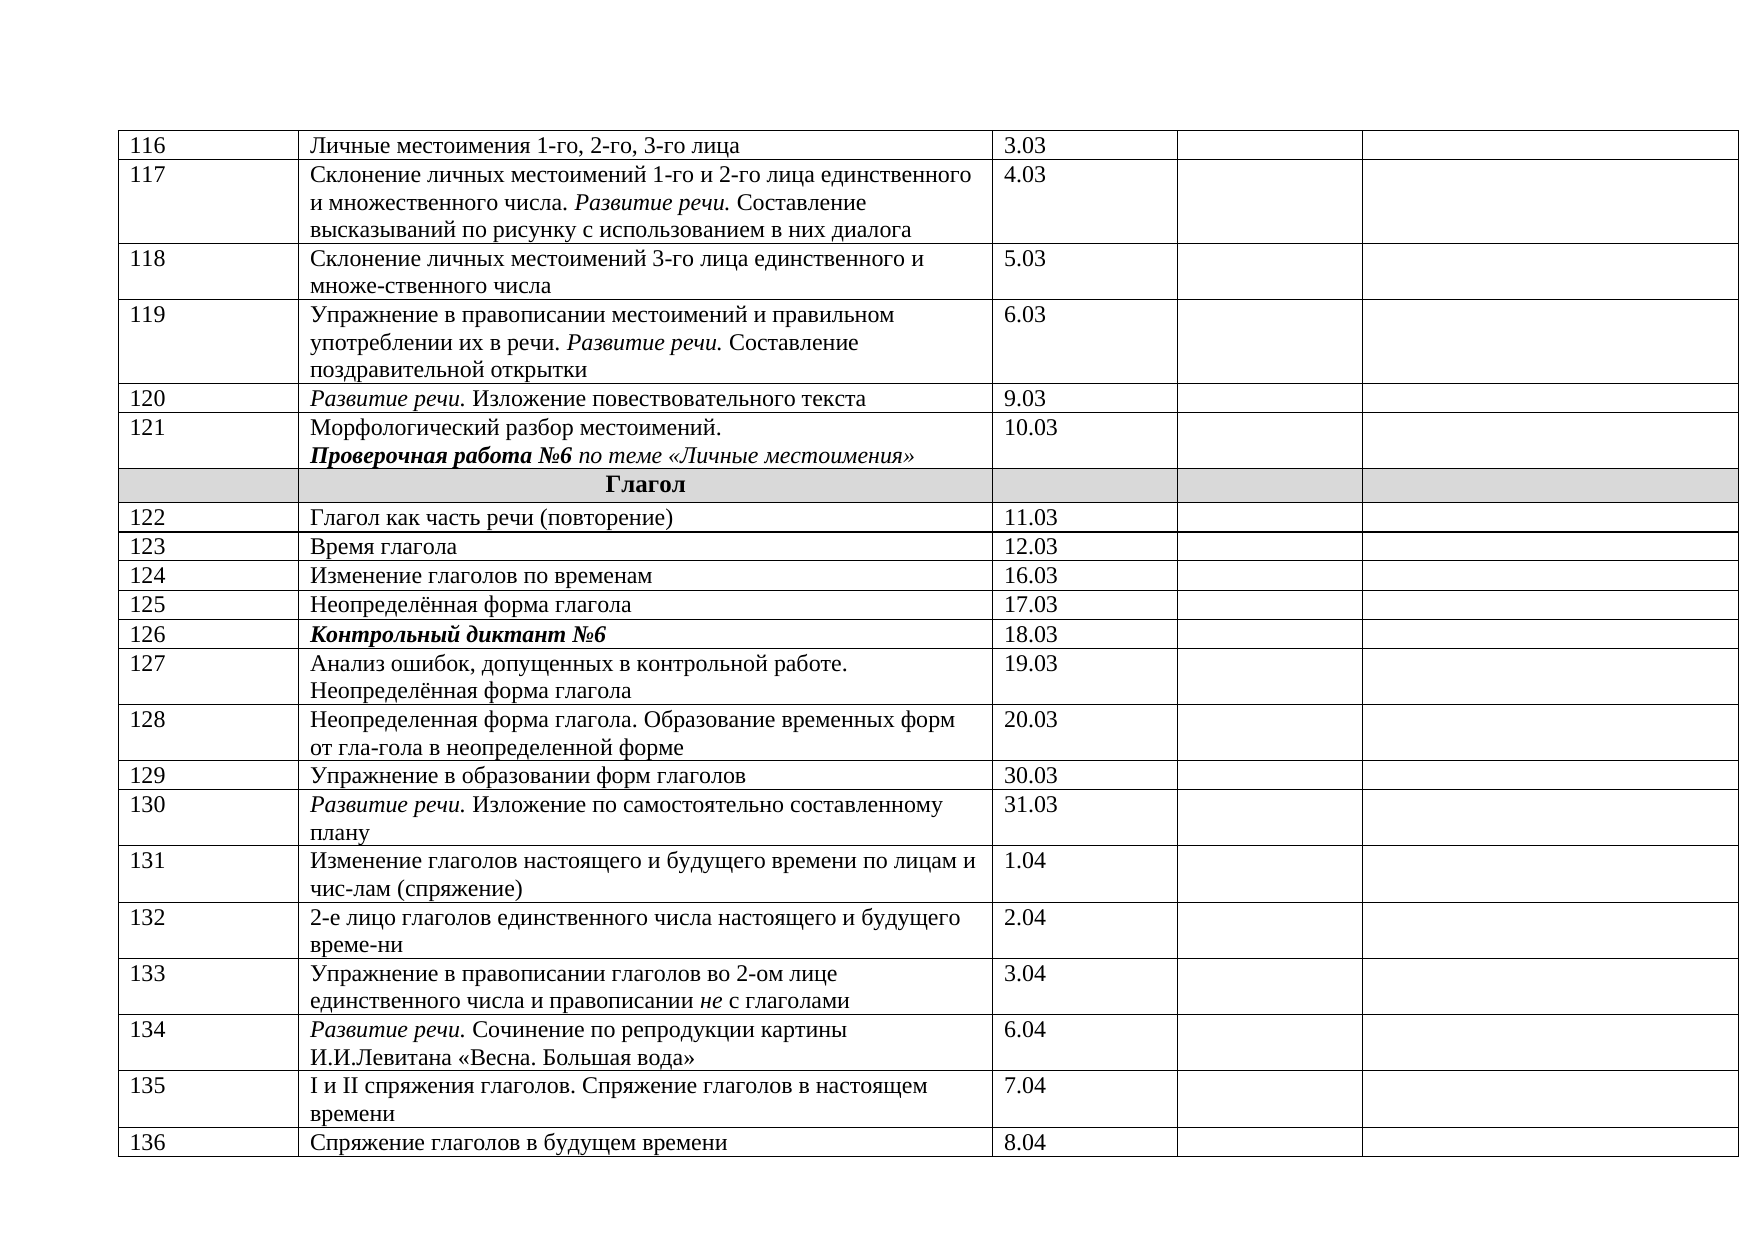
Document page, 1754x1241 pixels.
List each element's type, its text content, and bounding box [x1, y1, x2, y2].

table_cell 136 [119, 1128, 298, 1156]
table_cell 131 [119, 846, 298, 902]
table_cell [1178, 384, 1362, 412]
table_cell 133 [119, 959, 298, 1014]
table_cell [1363, 620, 1738, 648]
table_cell 129 [119, 761, 298, 789]
table_cell 5.03 [993, 244, 1177, 299]
table_cell 117 [119, 160, 298, 243]
table_cell 125 [119, 591, 298, 618]
table_cell [1363, 1128, 1738, 1156]
table_cell 18.03 [993, 620, 1177, 648]
table_cell 20.03 [993, 705, 1177, 760]
table_cell [1178, 1128, 1362, 1156]
table_cell [1178, 649, 1362, 704]
table_cell Склонение личных местоимений 3-го лица единственного и множе-ственного числа [299, 244, 992, 299]
table_cell [1178, 1071, 1362, 1127]
table_cell 127 [119, 649, 298, 704]
table_cell Ι и ΙΙ спряжения глаголов. Спряжение глаголов в настоящем времени [299, 1071, 992, 1127]
table_cell [1178, 533, 1362, 560]
table_cell 128 [119, 705, 298, 760]
table_cell [1363, 846, 1738, 902]
table_cell [1363, 160, 1738, 243]
table_cell [1363, 300, 1738, 383]
table_cell [1178, 846, 1362, 902]
table_cell [1178, 160, 1362, 243]
table_cell Время глагола [299, 533, 992, 560]
table_cell Изменение глаголов настоящего и будущего времени по лицам и чис-лам (спряжение) [299, 846, 992, 902]
table_cell 16.03 [993, 561, 1177, 589]
table_cell [1178, 790, 1362, 845]
table_cell [1363, 131, 1738, 159]
table_cell Неопределённая форма глагола [299, 591, 992, 618]
table_cell 19.03 [993, 649, 1177, 704]
table_cell Морфологический разбор местоимений. Проверочная работа №6 по теме «Личные местоимения» [299, 413, 992, 468]
table_cell [1178, 1015, 1362, 1070]
table_cell [1178, 591, 1362, 618]
table_cell 116 [119, 131, 298, 159]
table_cell Развитие речи. Сочинение по репродукции картины И.И.Левитана «Весна. Большая вода» [299, 1015, 992, 1070]
table_cell [1363, 533, 1738, 560]
table_cell 31.03 [993, 790, 1177, 845]
table_cell 119 [119, 300, 298, 383]
table_cell [1178, 503, 1362, 531]
table_cell 6.03 [993, 300, 1177, 383]
table_cell [1178, 244, 1362, 299]
table_cell 3.04 [993, 959, 1177, 1014]
table_cell 7.04 [993, 1071, 1177, 1127]
table_cell Спряжение глаголов в будущем времени [299, 1128, 992, 1156]
table_cell Анализ ошибок, допущенных в контрольной работе. Неопределённая форма глагола [299, 649, 992, 704]
table_cell Изменение глаголов по временам [299, 561, 992, 589]
table_cell [1363, 705, 1738, 760]
table_cell [1178, 705, 1362, 760]
table_cell [1363, 903, 1738, 958]
table_cell [1363, 761, 1738, 789]
table_cell [993, 469, 1177, 502]
table_cell 123 [119, 533, 298, 560]
table_cell [1363, 591, 1738, 618]
table_cell [1363, 384, 1738, 412]
table_cell 11.03 [993, 503, 1177, 531]
table_cell Развитие речи. Изложение повествовательного текста [299, 384, 992, 412]
table_cell [1363, 1071, 1738, 1127]
table_cell 1.04 [993, 846, 1177, 902]
table_cell 3.03 [993, 131, 1177, 159]
table_cell Личные местоимения 1-го, 2-го, 3-го лица [299, 131, 992, 159]
table_cell [1178, 561, 1362, 589]
table_cell [119, 469, 298, 502]
table_cell 2.04 [993, 903, 1177, 958]
table_cell 118 [119, 244, 298, 299]
table_cell [1363, 959, 1738, 1014]
table_cell 126 [119, 620, 298, 648]
table_cell 135 [119, 1071, 298, 1127]
table_cell [1363, 790, 1738, 845]
table_cell Глагол [299, 469, 992, 502]
table_cell [1363, 503, 1738, 531]
table_cell [1363, 244, 1738, 299]
table_cell 4.03 [993, 160, 1177, 243]
table_cell 12.03 [993, 533, 1177, 560]
table_cell 120 [119, 384, 298, 412]
table_cell Контрольный диктант №6 [299, 620, 992, 648]
table_cell [1178, 413, 1362, 468]
table_cell 134 [119, 1015, 298, 1070]
table_cell [1363, 413, 1738, 468]
table_cell Склонение личных местоимений 1-го и 2-го лица единственного и множественного числа. Развитие речи. Составление высказываний по рисунку с использованием в них диалога [299, 160, 992, 243]
table_cell Упражнение в правописании местоимений и правильном употреблении их в речи. Развитие речи. Составление поздравительной открытки [299, 300, 992, 383]
table_cell [1178, 903, 1362, 958]
table_cell 6.04 [993, 1015, 1177, 1070]
table_cell [1178, 469, 1362, 502]
table_cell Упражнение в правописании глаголов во 2-ом лице единственного числа и правописании не с глаголами [299, 959, 992, 1014]
table_cell 130 [119, 790, 298, 845]
table_cell 30.03 [993, 761, 1177, 789]
table_cell [1178, 761, 1362, 789]
table_cell 122 [119, 503, 298, 531]
table_cell Развитие речи. Изложение по самостоятельно составленному плану [299, 790, 992, 845]
table_cell [1363, 1015, 1738, 1070]
table_cell [1363, 469, 1738, 502]
table_cell 121 [119, 413, 298, 468]
table_cell [1178, 300, 1362, 383]
table_cell [1178, 620, 1362, 648]
table_cell 8.04 [993, 1128, 1177, 1156]
table_cell 124 [119, 561, 298, 589]
table_cell Глагол как часть речи (повторение) [299, 503, 992, 531]
table_cell [1363, 649, 1738, 704]
table_cell Упражнение в образовании форм глаголов [299, 761, 992, 789]
table_cell [1363, 561, 1738, 589]
table_cell [1178, 131, 1362, 159]
table_cell 10.03 [993, 413, 1177, 468]
table_cell 2-е лицо глаголов единственного числа настоящего и будущего време-ни [299, 903, 992, 958]
table_cell 17.03 [993, 591, 1177, 618]
table_cell Неопределенная форма глагола. Образование временных форм от гла-гола в неопределенной форме [299, 705, 992, 760]
table_cell 9.03 [993, 384, 1177, 412]
table_cell [1178, 959, 1362, 1014]
table_cell 132 [119, 903, 298, 958]
